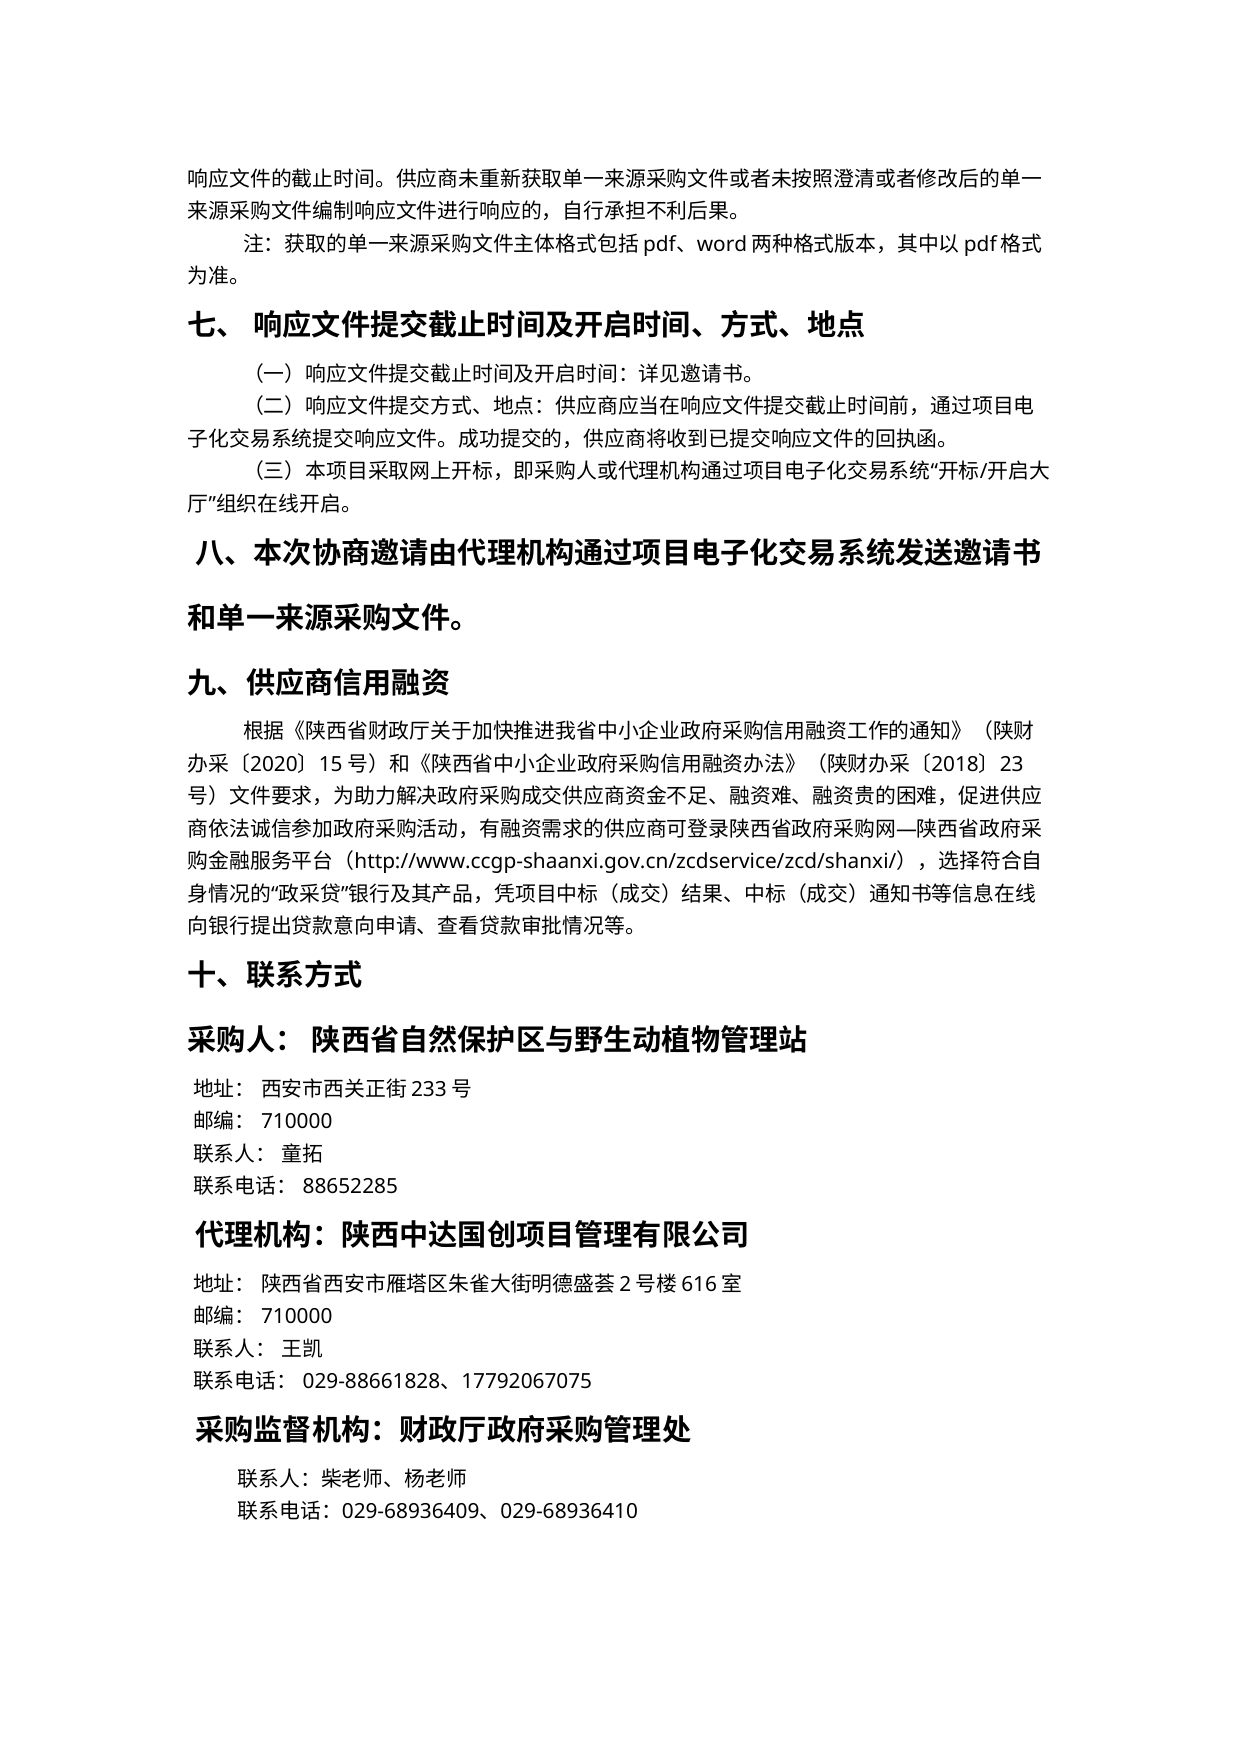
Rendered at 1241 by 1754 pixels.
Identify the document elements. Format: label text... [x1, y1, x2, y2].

text 联系电话： 88652285 [187, 1169, 1053, 1202]
text 联系电话：029-68936409、029-68936410 [187, 1494, 1053, 1527]
text 联系电话： 029-88661828、17792067075 [187, 1364, 1053, 1397]
text 代理机构：陕西中达国创项目管理有限公司 [187, 1202, 1053, 1267]
text 七、 响应文件提交截止时间及开启时间、方式、地点 [187, 292, 1053, 357]
text （二）响应文件提交方式、地点：供应商应当在响应文件提交截止时间前，通过项目电子化交易系统提交响应文件。成功提交的，供应商将收到已提交响应文件的回执函。 [187, 389, 1053, 454]
text 联系人： 王凯 [187, 1332, 1053, 1364]
text 八、本次协商邀请由代理机构通过项目电子化交易系统发送邀请书和单一来源采购文件。 [187, 519, 1053, 649]
text 十、联系方式 [187, 942, 1053, 1007]
text 采购监督机构：财政厅政府采购管理处 [187, 1397, 1053, 1462]
text 邮编： 710000 [187, 1299, 1053, 1332]
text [187, 162, 1053, 227]
text 注：获取的单一来源采购文件主体格式包括pdf、word两种格式版本，其中以pdf格式为准。 [187, 227, 1053, 292]
text 邮编： 710000 [187, 1104, 1053, 1137]
text 采购人： 陕西省自然保护区与野生动植物管理站 [187, 1007, 1053, 1072]
text 根据《陕西省财政厅关于加快推进我省中小企业政府采购信用融资工作的通知》（陕财办采〔2020〕15 号）和《陕西省中小企业政府采购信用融资办法》（陕财办采〔2018〕23 号）文件要求，为助力解决政府采购成交供应商资金不足、融资难、融资贵的困难，促进供应商依法诚信参加政府采购活动，有融资需求的供应商可登录陕西省政府采购网—陕西省政府采购金融服务平台（http://www.ccgp-shaanxi.gov.cn/zcdservice/zcd/shanxi/），选择符合自身情况的“政采贷”银行及其产品，凭项目中标（成交）结果、中标（成交）通知书等信息在线向银行提出贷款意向申请、查看贷款审批情况等。 [187, 714, 1053, 942]
text （一）响应文件提交截止时间及开启时间：详见邀请书。 [187, 357, 1053, 389]
text 九、供应商信用融资 [187, 649, 1053, 714]
text 联系人：柴老师、杨老师 [187, 1462, 1053, 1494]
text 联系人： 童拓 [187, 1137, 1053, 1169]
text 地址： 陕西省西安市雁塔区朱雀大街明德盛荟2号楼616室 [187, 1267, 1053, 1299]
text （三）本项目采取网上开标，即采购人或代理机构通过项目电子化交易系统“开标/开启大厅”组织在线开启。 [187, 454, 1053, 519]
text 地址： 西安市西关正街233号 [187, 1072, 1053, 1104]
